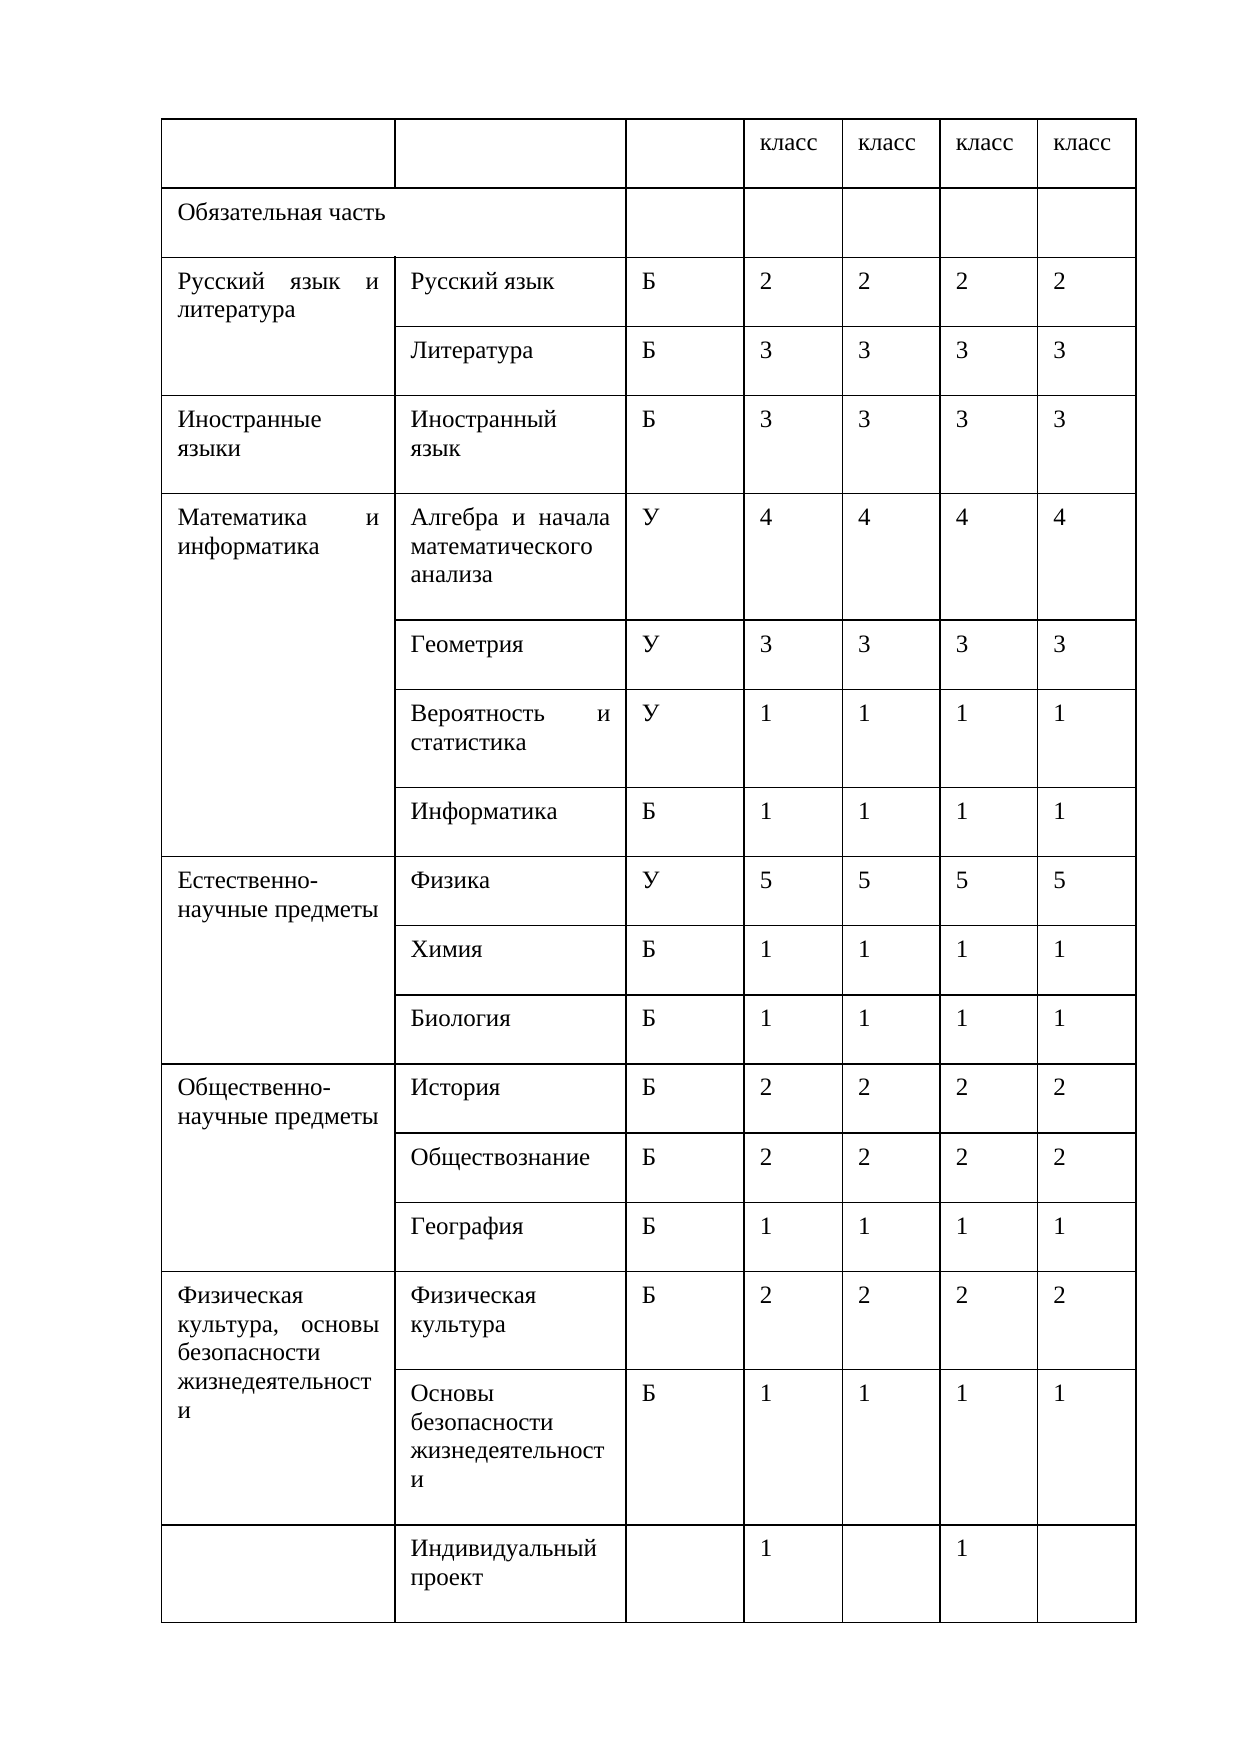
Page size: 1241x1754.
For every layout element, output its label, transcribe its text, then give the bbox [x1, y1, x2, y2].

table_cell История [396, 1065, 625, 1132]
table_cell 2 [941, 1272, 1037, 1368]
table_cell 1 [745, 788, 842, 856]
table_cell 1 [941, 1370, 1037, 1524]
table_cell 1 [843, 788, 939, 856]
table_cell У [627, 857, 743, 925]
table_cell 11 класс [1038, 120, 1135, 187]
table_cell 3 [1038, 327, 1135, 395]
table_cell Информатика [396, 788, 625, 856]
table_cell Б [627, 1203, 743, 1271]
table_cell Физическая культура [396, 1272, 625, 1368]
table_cell 2 [843, 258, 939, 326]
table_cell 4 [1038, 494, 1135, 619]
table_cell 5 [843, 857, 939, 925]
table_cell 1 [941, 788, 1037, 856]
table_cell Б [627, 396, 743, 493]
table_cell 2 [843, 1065, 939, 1132]
table_cell 3 [1038, 621, 1135, 688]
table_cell Литература [396, 327, 625, 395]
table_cell 2 [843, 1134, 939, 1201]
table_cell 4 [941, 494, 1037, 619]
table_cell 1 [941, 1203, 1037, 1271]
table_cell 5 [1038, 857, 1135, 925]
table_cell 3 [843, 621, 939, 688]
table_cell 1 [843, 690, 939, 786]
table_cell 1 [745, 1370, 842, 1524]
table_cell 1 [1038, 926, 1135, 994]
table_cell Б [627, 327, 743, 395]
table_cell 1 [843, 996, 939, 1063]
table_cell Иностранный язык [396, 396, 625, 493]
table_cell [627, 1526, 743, 1622]
table_cell 2 [941, 1065, 1037, 1132]
table_cell Б [627, 1065, 743, 1132]
table_cell У [627, 621, 743, 688]
table_cell 2 [1038, 1272, 1135, 1368]
table_cell 4 [843, 494, 939, 619]
table_cell Б [627, 926, 743, 994]
table_cell 1 [745, 1203, 842, 1271]
table_cell Геометрия [396, 621, 625, 688]
table_cell Русский язык и литература [162, 258, 394, 395]
table_cell 3 [1038, 396, 1135, 493]
table_cell У [627, 690, 743, 786]
table_cell Биология [396, 996, 625, 1063]
table_cell Обществознание [396, 1134, 625, 1201]
table_cell 3 [941, 327, 1037, 395]
table_cell 1 [843, 1370, 939, 1524]
table_cell Химия [396, 926, 625, 994]
table_cell 1 [745, 996, 842, 1063]
table_cell 2 [843, 1272, 939, 1368]
table_cell 5 [745, 857, 842, 925]
table_cell Вероятность и статистика [396, 690, 625, 786]
table_cell 1 [843, 926, 939, 994]
table_cell Б [627, 1134, 743, 1201]
table_cell [1038, 1526, 1135, 1622]
table_cell Обязательная часть [162, 189, 625, 256]
table_cell Б [627, 1272, 743, 1368]
table_cell 1 [843, 1203, 939, 1271]
table_cell 1 [941, 1526, 1037, 1622]
table_cell Естественно-научные предметы [162, 857, 394, 1063]
table_cell 5 [941, 857, 1037, 925]
table_cell 1 [745, 690, 842, 786]
table_cell 1 [745, 926, 842, 994]
table_cell Физика [396, 857, 625, 925]
table_cell 11 класс [843, 120, 939, 187]
table_cell Б [627, 996, 743, 1063]
table_cell 3 [843, 396, 939, 493]
table_cell География [396, 1203, 625, 1271]
table_cell Б [627, 788, 743, 856]
table_cell 2 [941, 258, 1037, 326]
table_cell 4 [745, 494, 842, 619]
table_cell 1 [745, 1526, 842, 1622]
table_cell У [627, 494, 743, 619]
table_cell 10 класс [941, 120, 1037, 187]
table_cell [627, 189, 743, 256]
table_cell 1 [1038, 996, 1135, 1063]
table_cell [843, 189, 939, 256]
table_cell 1 [941, 926, 1037, 994]
table_cell Общественно-научные предметы [162, 1065, 394, 1271]
table_cell Б [627, 1370, 743, 1524]
table_cell Алгебра и начала математического анализа [396, 494, 625, 619]
table_cell 2 [745, 1065, 842, 1132]
table_cell Б [627, 258, 743, 326]
table_cell 3 [843, 327, 939, 395]
table_cell 3 [941, 396, 1037, 493]
table_cell 2 [1038, 1134, 1135, 1201]
table_cell Русский язык [396, 258, 625, 326]
table_cell Основы безопасности жизнедеятельности [396, 1370, 625, 1524]
table_cell 3 [745, 396, 842, 493]
table_cell 1 [1038, 1203, 1135, 1271]
table_cell 3 [745, 327, 842, 395]
table_cell [941, 189, 1037, 256]
table_cell Иностранные языки [162, 396, 394, 493]
table_cell [843, 1526, 939, 1622]
table_cell 1 [941, 690, 1037, 786]
table_cell [745, 189, 842, 256]
table_cell Математика и информатика [162, 494, 394, 856]
table_cell 1 [941, 996, 1037, 1063]
table_cell [1038, 189, 1135, 256]
table_cell [162, 1526, 394, 1622]
table_cell Индивидуальный проект [396, 1526, 625, 1622]
table_cell 2 [941, 1134, 1037, 1201]
table_cell 3 [745, 621, 842, 688]
table_cell 1 [1038, 690, 1135, 786]
table_cell 10 класс [745, 120, 842, 187]
table_cell 2 [1038, 1065, 1135, 1132]
table_cell 1 [1038, 788, 1135, 856]
table_cell 2 [745, 1272, 842, 1368]
table_cell 3 [941, 621, 1037, 688]
table_cell 2 [1038, 258, 1135, 326]
table_cell 2 [745, 258, 842, 326]
table_cell 2 [745, 1134, 842, 1201]
table_cell 1 [1038, 1370, 1135, 1524]
table_cell Физическая культура, основы безопасности жизнедеятельности [162, 1272, 394, 1524]
